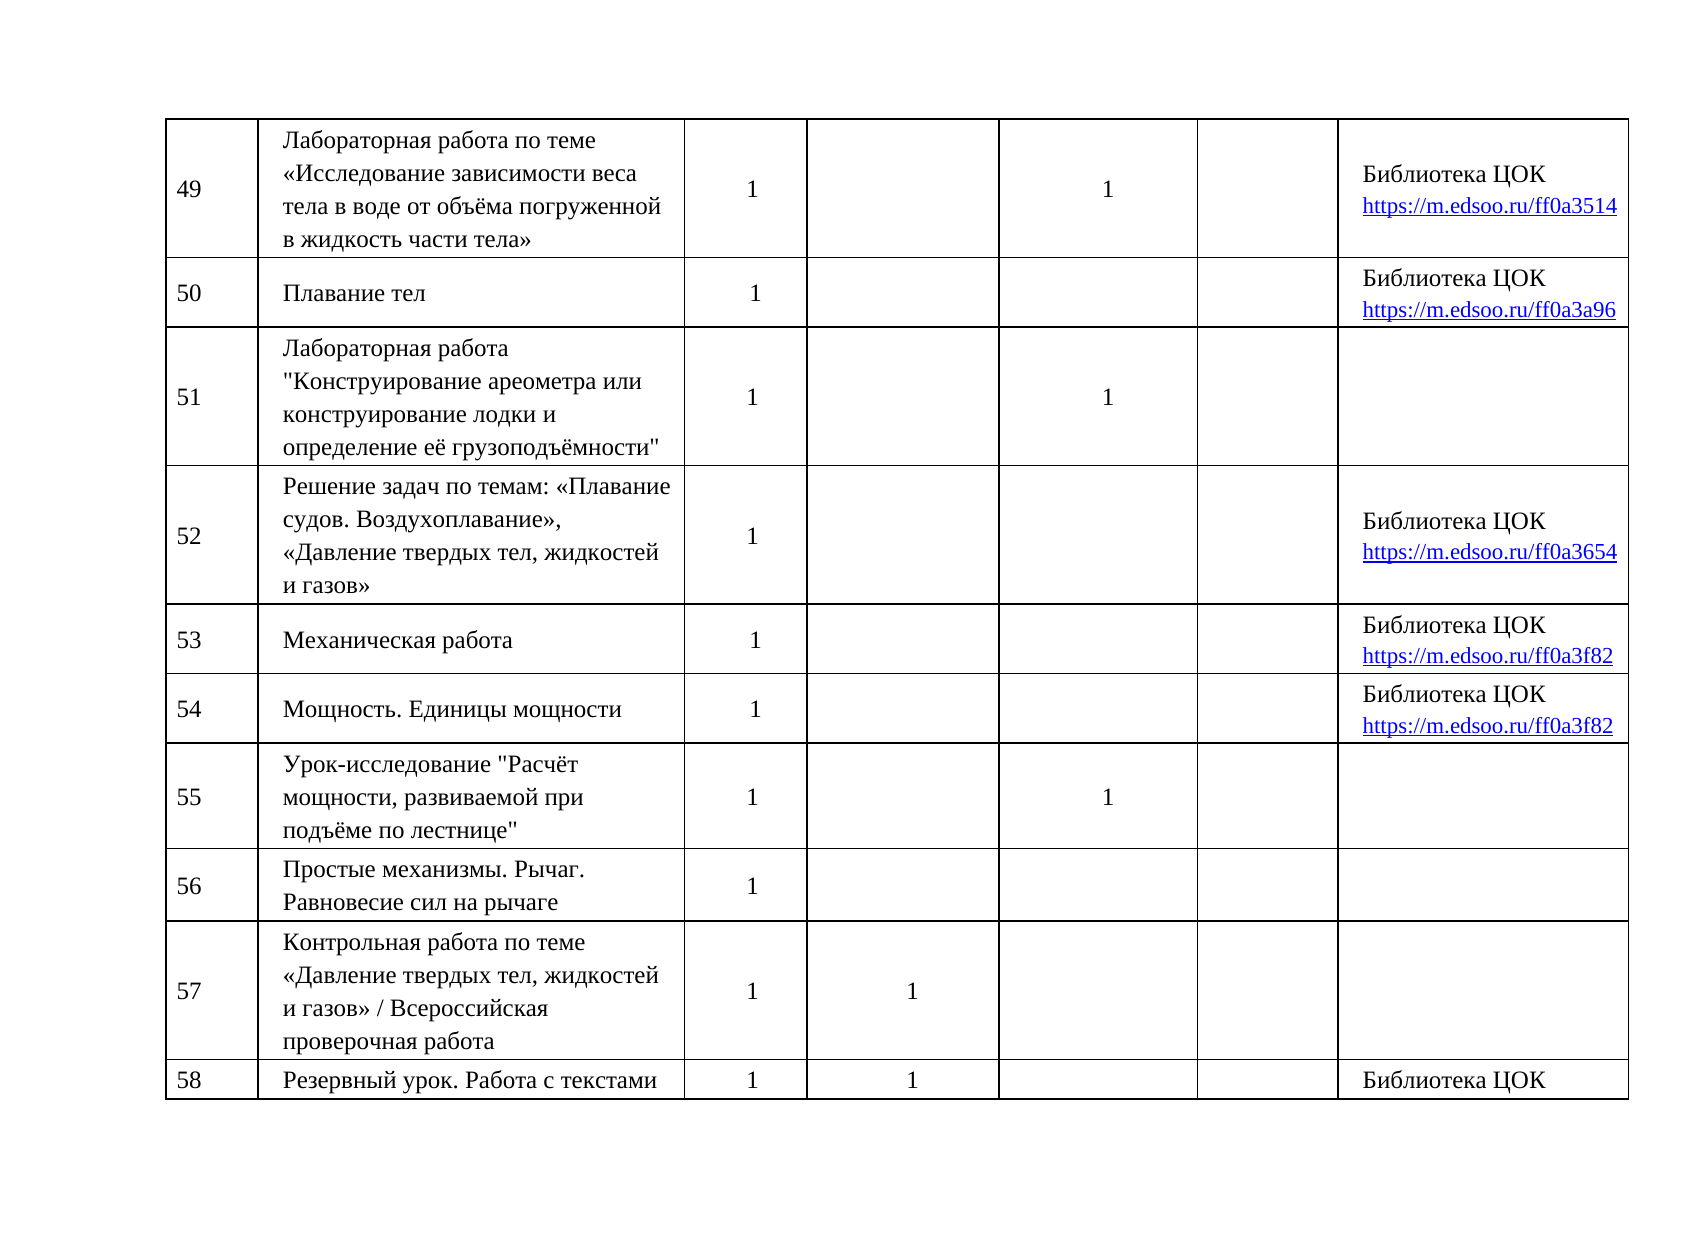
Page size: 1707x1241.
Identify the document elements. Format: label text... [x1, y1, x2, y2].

table_cell [1198, 258, 1337, 326]
table_cell Лабораторная работа по теме «Исследование зависимости веса тела в воде от объёма погруженной в жидкость части тела» [259, 120, 684, 257]
table_cell 1 [685, 258, 806, 326]
table_cell [808, 466, 998, 603]
table_cell 1 [685, 605, 806, 673]
table_cell [1000, 258, 1197, 326]
table_cell [1339, 849, 1628, 920]
table_cell [1000, 605, 1197, 673]
table_cell Контрольная работа по теме «Давление твердых тел, жидкостей и газов» / Всероссийская проверочная работа [259, 922, 684, 1058]
table_cell 55 [167, 744, 257, 848]
table_cell 1 [808, 922, 998, 1058]
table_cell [1339, 1060, 1628, 1098]
table_cell 1 [685, 1060, 806, 1098]
table_cell [1198, 849, 1337, 920]
table_cell 1 [685, 120, 806, 257]
table_cell Механическая работа [259, 605, 684, 673]
table_cell [1198, 605, 1337, 673]
table_cell [1198, 120, 1337, 257]
table_cell 50 [167, 258, 257, 326]
table_cell 1 [685, 674, 806, 742]
table_cell 51 [167, 328, 257, 464]
table_cell 1 [808, 1060, 998, 1098]
table_cell [1198, 674, 1337, 742]
table_cell Библиотека ЦОК https://m.edsoo.ru/ff0a3a96 [1339, 258, 1628, 326]
table_cell [808, 258, 998, 326]
table_cell 1 [685, 744, 806, 848]
table_cell 1 [1000, 744, 1197, 848]
table_cell Урок-исследование "Расчёт мощности, развиваемой при подъёме по лестнице" [259, 744, 684, 848]
table_cell Библиотека ЦОК https://m.edsoo.ru/ff0a3f82 [1339, 674, 1628, 742]
table_cell 1 [685, 922, 806, 1058]
table_cell [808, 674, 998, 742]
table_cell 1 [1000, 120, 1197, 257]
table_cell [1198, 744, 1337, 848]
table_cell 1 [1000, 328, 1197, 464]
table_cell 52 [167, 466, 257, 603]
table_cell [808, 120, 998, 257]
table_cell 57 [167, 922, 257, 1058]
table_cell [1000, 922, 1197, 1058]
table_cell [808, 328, 998, 464]
table_cell 1 [685, 849, 806, 920]
table_cell [808, 605, 998, 673]
table_cell Библиотека ЦОК https://m.edsoo.ru/ff0a3654 [1339, 466, 1628, 603]
table_cell Библиотека ЦОК https://m.edsoo.ru/ff0a3514 [1339, 120, 1628, 257]
table_cell [1198, 328, 1337, 464]
table_cell 49 [167, 120, 257, 257]
table_cell [1198, 466, 1337, 603]
table_cell [1198, 1060, 1337, 1098]
table_cell [1000, 849, 1197, 920]
table_cell 54 [167, 674, 257, 742]
table_cell Лабораторная работа "Конструирование ареометра или конструирование лодки и определение её грузоподъёмности" [259, 328, 684, 464]
table_cell Мощность. Единицы мощности [259, 674, 684, 742]
table_cell 53 [167, 605, 257, 673]
table_cell [1198, 922, 1337, 1058]
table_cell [259, 1060, 684, 1098]
table_cell [808, 849, 998, 920]
table_cell [1339, 922, 1628, 1058]
table_cell [1000, 1060, 1197, 1098]
table_cell [1000, 674, 1197, 742]
table_cell Решение задач по темам: «Плавание судов. Воздухоплавание», «Давление твердых тел, жидкостей и газов» [259, 466, 684, 603]
table_cell [808, 744, 998, 848]
table_cell [1339, 744, 1628, 848]
table_cell 1 [685, 328, 806, 464]
table_cell Плавание тел [259, 258, 684, 326]
table_cell Простые механизмы. Рычаг. Равновесие сил на рычаге [259, 849, 684, 920]
table_cell [1000, 466, 1197, 603]
table_cell [1339, 328, 1628, 464]
table_cell 56 [167, 849, 257, 920]
table_cell 1 [685, 466, 806, 603]
table_cell Библиотека ЦОК https://m.edsoo.ru/ff0a3f82 [1339, 605, 1628, 673]
table_cell 58 [167, 1060, 257, 1098]
